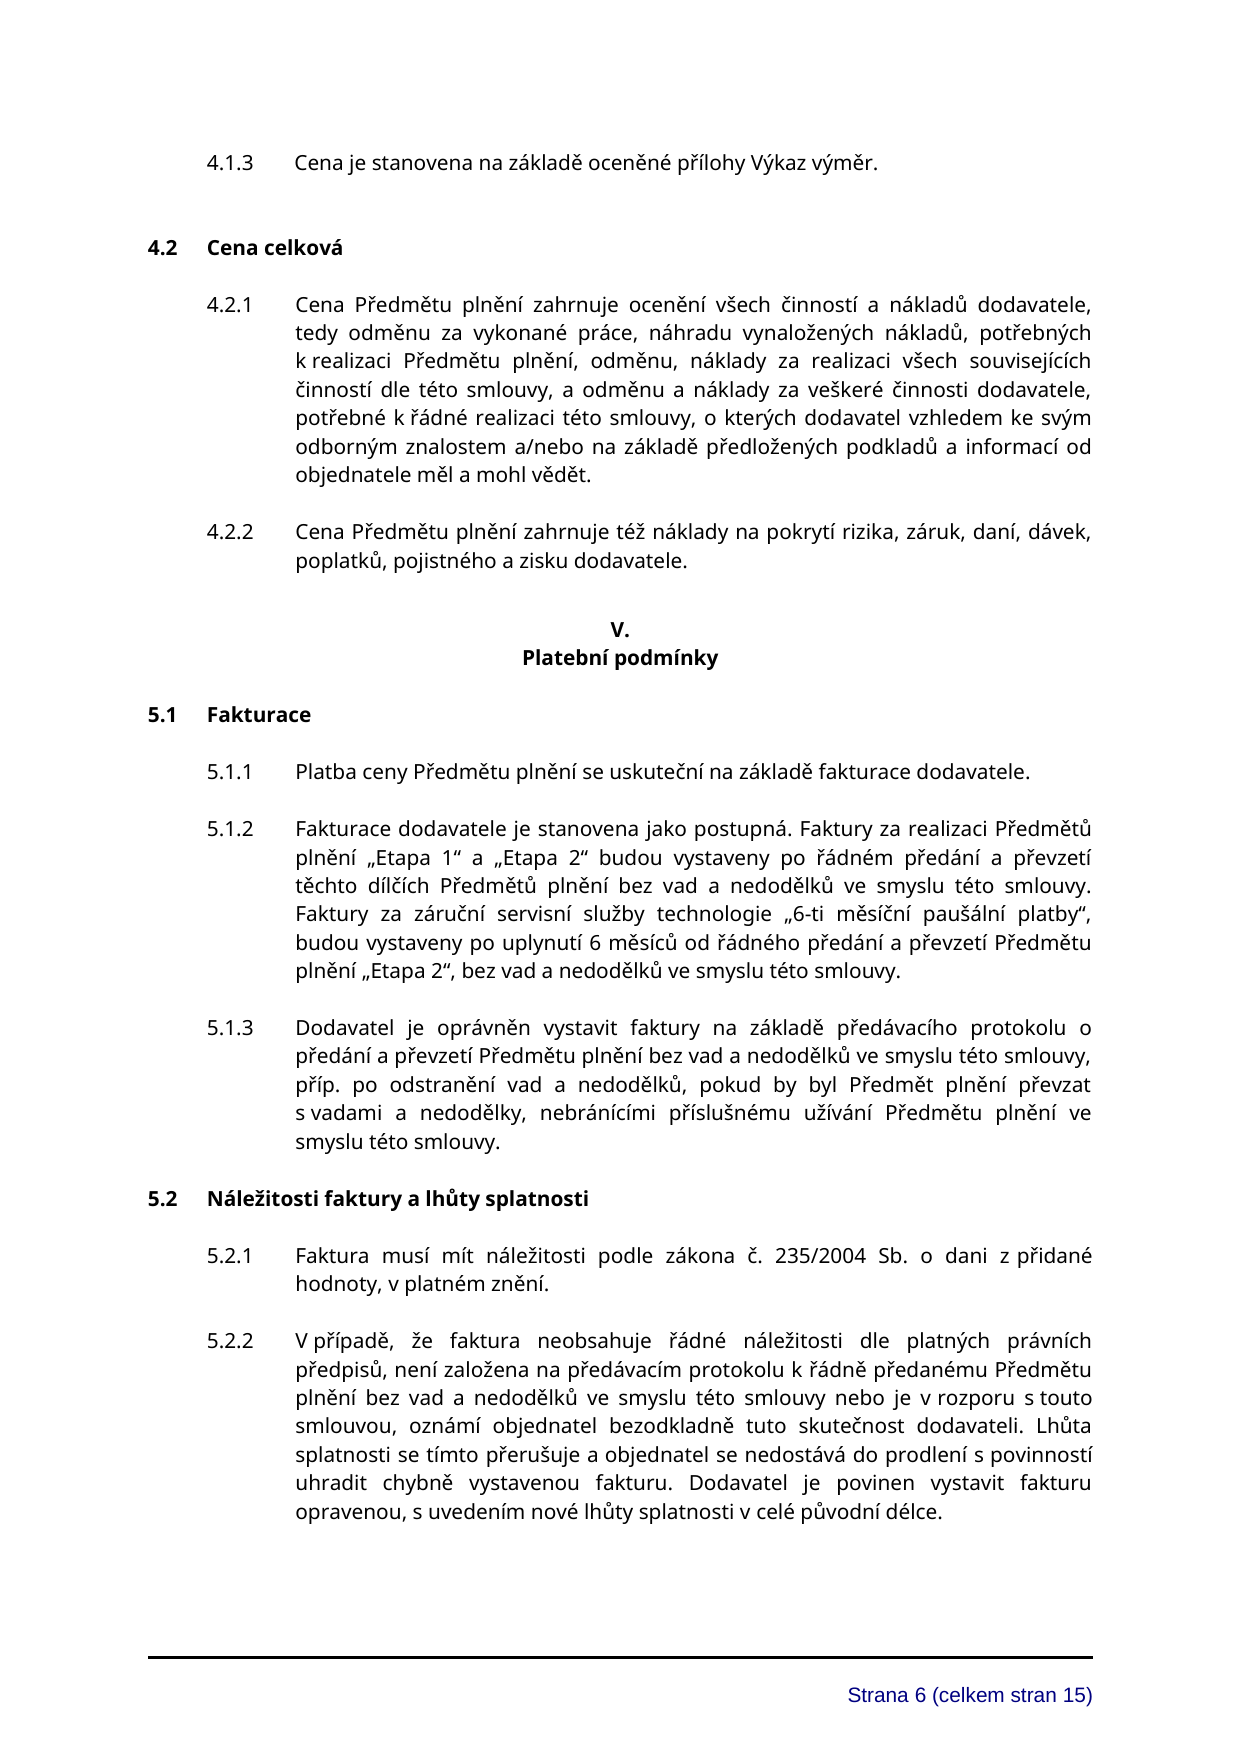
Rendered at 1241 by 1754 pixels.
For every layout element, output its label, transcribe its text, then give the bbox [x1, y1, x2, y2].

text V. [148, 615, 1093, 643]
text 4.2.2 Cena Předmětu plnění zahrnuje též náklady na pokrytí rizika, záruk, daní, dávek, poplatků, pojistného a zisku dodavatele. [207, 517, 1093, 574]
text 5.1.2 Fakturace dodavatele je stanovena jako postupná. Faktury za realizaci Předmětů plnění „Etapa 1“ a „Etapa 2“ budou vystaveny po řádném předání a převzetí těchto dílčích Předmětů plnění bez vad a nedodělků ve smyslu této smlouvy. Faktury za záruční servisní služby technologie „6-ti měsíční paušální platby“, budou vystaveny po uplynutí 6 měsíců od řádného předání a převzetí Předmětu plnění „Etapa 2“, bez vad a nedodělků ve smyslu této smlouvy. [207, 814, 1093, 985]
text 4.2.1 Cena Předmětu plnění zahrnuje ocenění všech činností a nákladů dodavatele, tedy odměnu za vykonané práce, náhradu vynaložených nákladů, potřebných k realizaci Předmětu plnění, odměnu, náklady za realizaci všech souvisejících činností dle této smlouvy, a odměnu a náklady za veškeré činnosti dodavatele, potřebné k řádné realizaci této smlouvy, o kterých dodavatel vzhledem ke svým odborným znalostem a/nebo na základě předložených podkladů a informací od objednatele měl a mohl vědět. [207, 290, 1093, 489]
text 5.2.2 V případě, že faktura neobsahuje řádné náležitosti dle platných právních předpisů, není založena na předávacím protokolu k řádně předanému Předmětu plnění bez vad a nedodělků ve smyslu této smlouvy nebo je v rozporu s touto smlouvou, oznámí objednatel bezodkladně tuto skutečnost dodavateli. Lhůta splatnosti se tímto přerušuje a objednatel se nedostává do prodlení s povinností uhradit chybně vystavenou fakturu. Dodavatel je povinen vystavit fakturu opravenou, s uvedením nové lhůty splatnosti v celé původní délce. [207, 1326, 1093, 1525]
text 5.1.1 Platba ceny Předmětu plnění se uskuteční na základě fakturace dodavatele. [207, 757, 1093, 786]
text 4.1.3 Cena je stanovena na základě oceněné přílohy Výkaz výměr. [207, 148, 1093, 176]
text 5.2.1 Faktura musí mít náležitosti podle zákona č. 235/2004 Sb. o dani z přidané hodnoty, v platném znění. [207, 1241, 1093, 1298]
text Platební podmínky [148, 643, 1093, 672]
text 4.2 Cena celková [148, 233, 1093, 261]
text 5.2 Náležitosti faktury a lhůty splatnosti [148, 1184, 1093, 1213]
text 5.1 Fakturace [148, 700, 1093, 729]
text 5.1.3 Dodavatel je oprávněn vystavit faktury na základě předávacího protokolu o předání a převzetí Předmětu plnění bez vad a nedodělků ve smyslu této smlouvy, příp. po odstranění vad a nedodělků, pokud by byl Předmět plnění převzat s vadami a nedodělky, nebránícími příslušnému užívání Předmětu plnění ve smyslu této smlouvy. [207, 1013, 1093, 1155]
